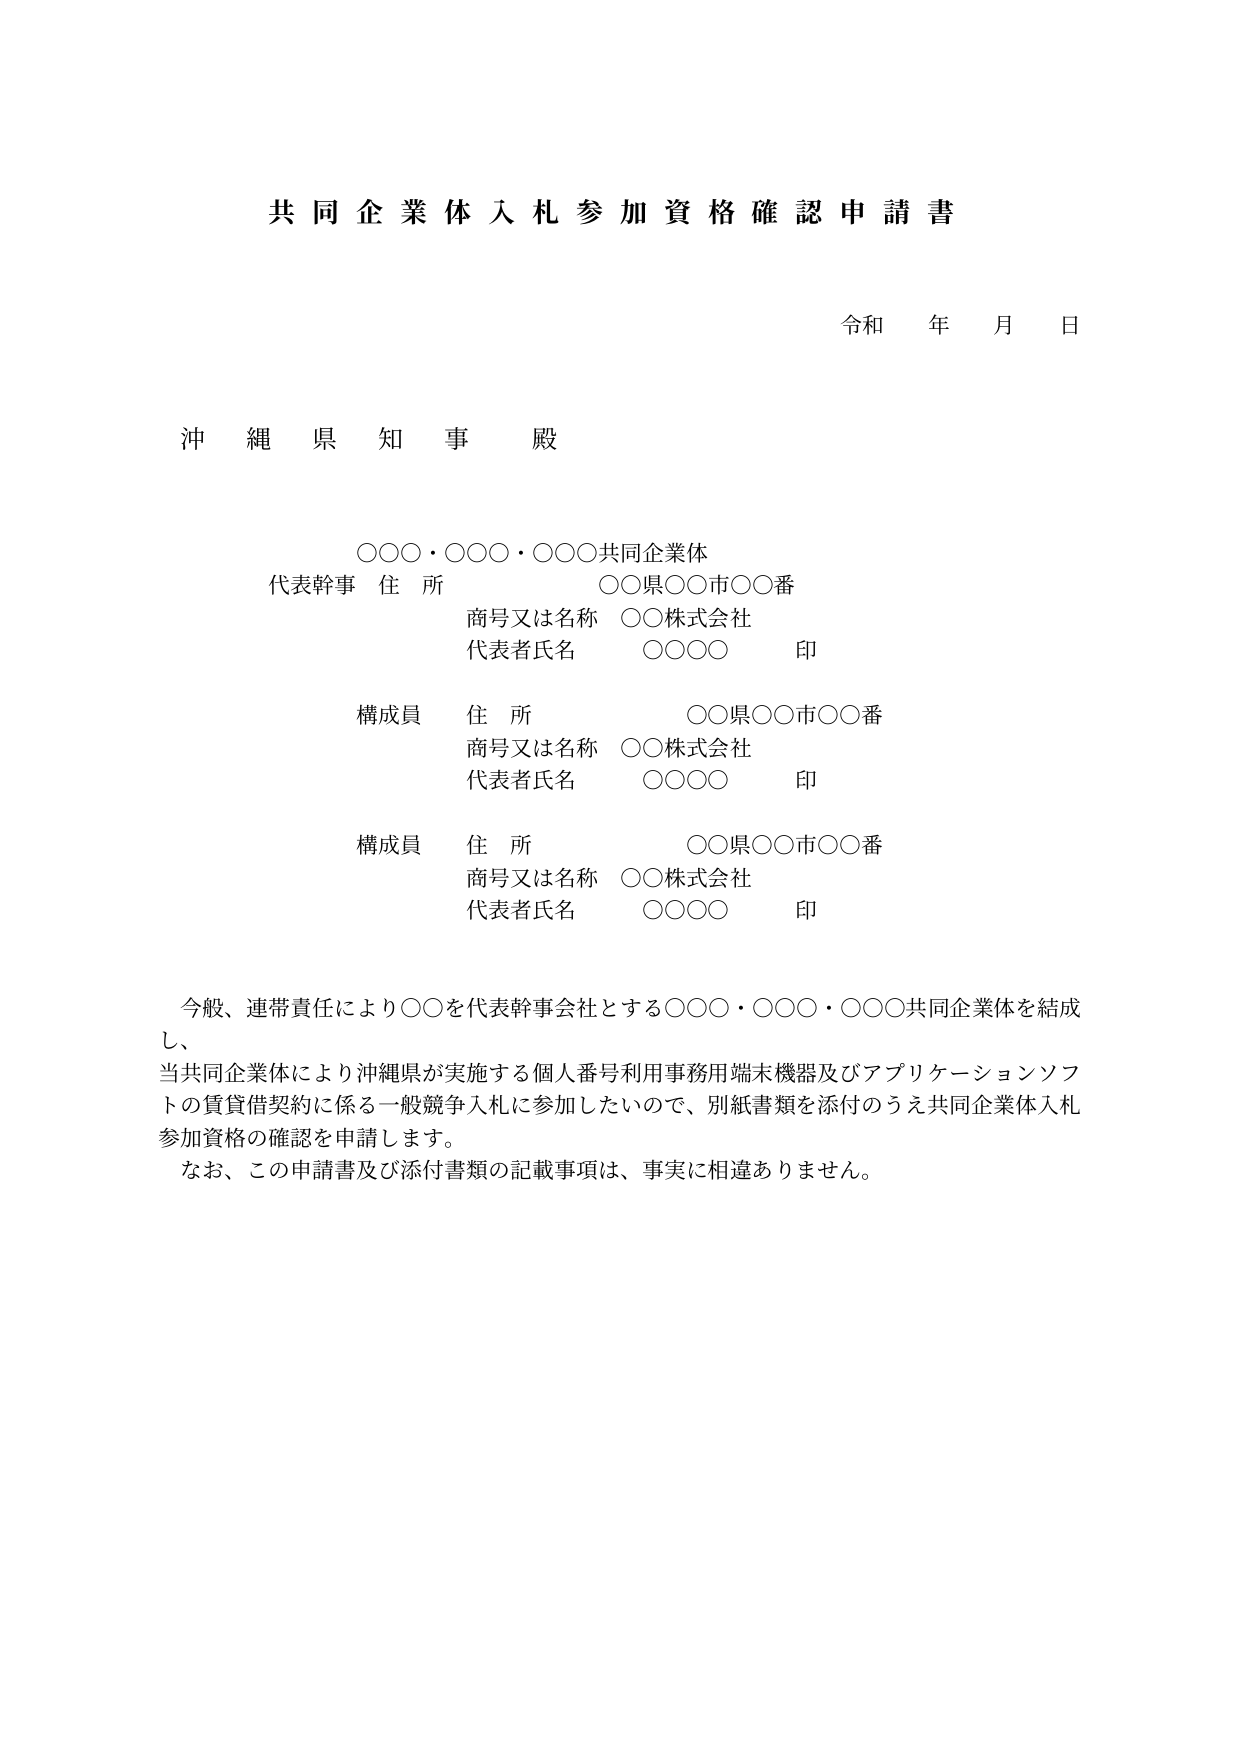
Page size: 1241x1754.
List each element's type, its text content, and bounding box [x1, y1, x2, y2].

text 構成員 住 所 ○○県○○市○○番 [158, 698, 1082, 731]
text 今般、連帯責任により○○を代表幹事会社とする○○○・○○○・○○○共同企業体を結成し、 [158, 991, 1082, 1056]
text 商号又は名称 ○○株式会社 [158, 731, 1082, 763]
text 商号又は名称 ○○株式会社 [158, 861, 1082, 893]
text 代表者氏名 ○○○○ 印 [158, 893, 1082, 926]
text 令和 年 月 日 [158, 308, 1082, 341]
text 沖 縄 県 知 事 殿 [158, 406, 1082, 471]
text 構成員 住 所 ○○県○○市○○番 [158, 828, 1082, 861]
text 商号又は名称 ○○株式会社 [158, 601, 1082, 633]
text ○○○・○○○・○○○共同企業体 [158, 536, 1082, 568]
text 代表者氏名 ○○○○ 印 [158, 633, 1082, 666]
text 代表幹事 住 所 ○○県○○市○○番 [158, 568, 1082, 601]
text 当共同企業体により沖縄県が実施する個人番号利用事務用端末機器及びアプリケーションソフトの賃貸借契約に係る一般競争入札に参加したいので、別紙書類を添付のうえ共同企業体入札参加資格の確認を申請します。 [158, 1056, 1082, 1153]
text 代表者氏名 ○○○○ 印 [158, 763, 1082, 796]
text 共同企業体入札参加資格確認申請書 [158, 178, 1082, 243]
text なお、この申請書及び添付書類の記載事項は、事実に相違ありません。 [158, 1153, 1082, 1186]
